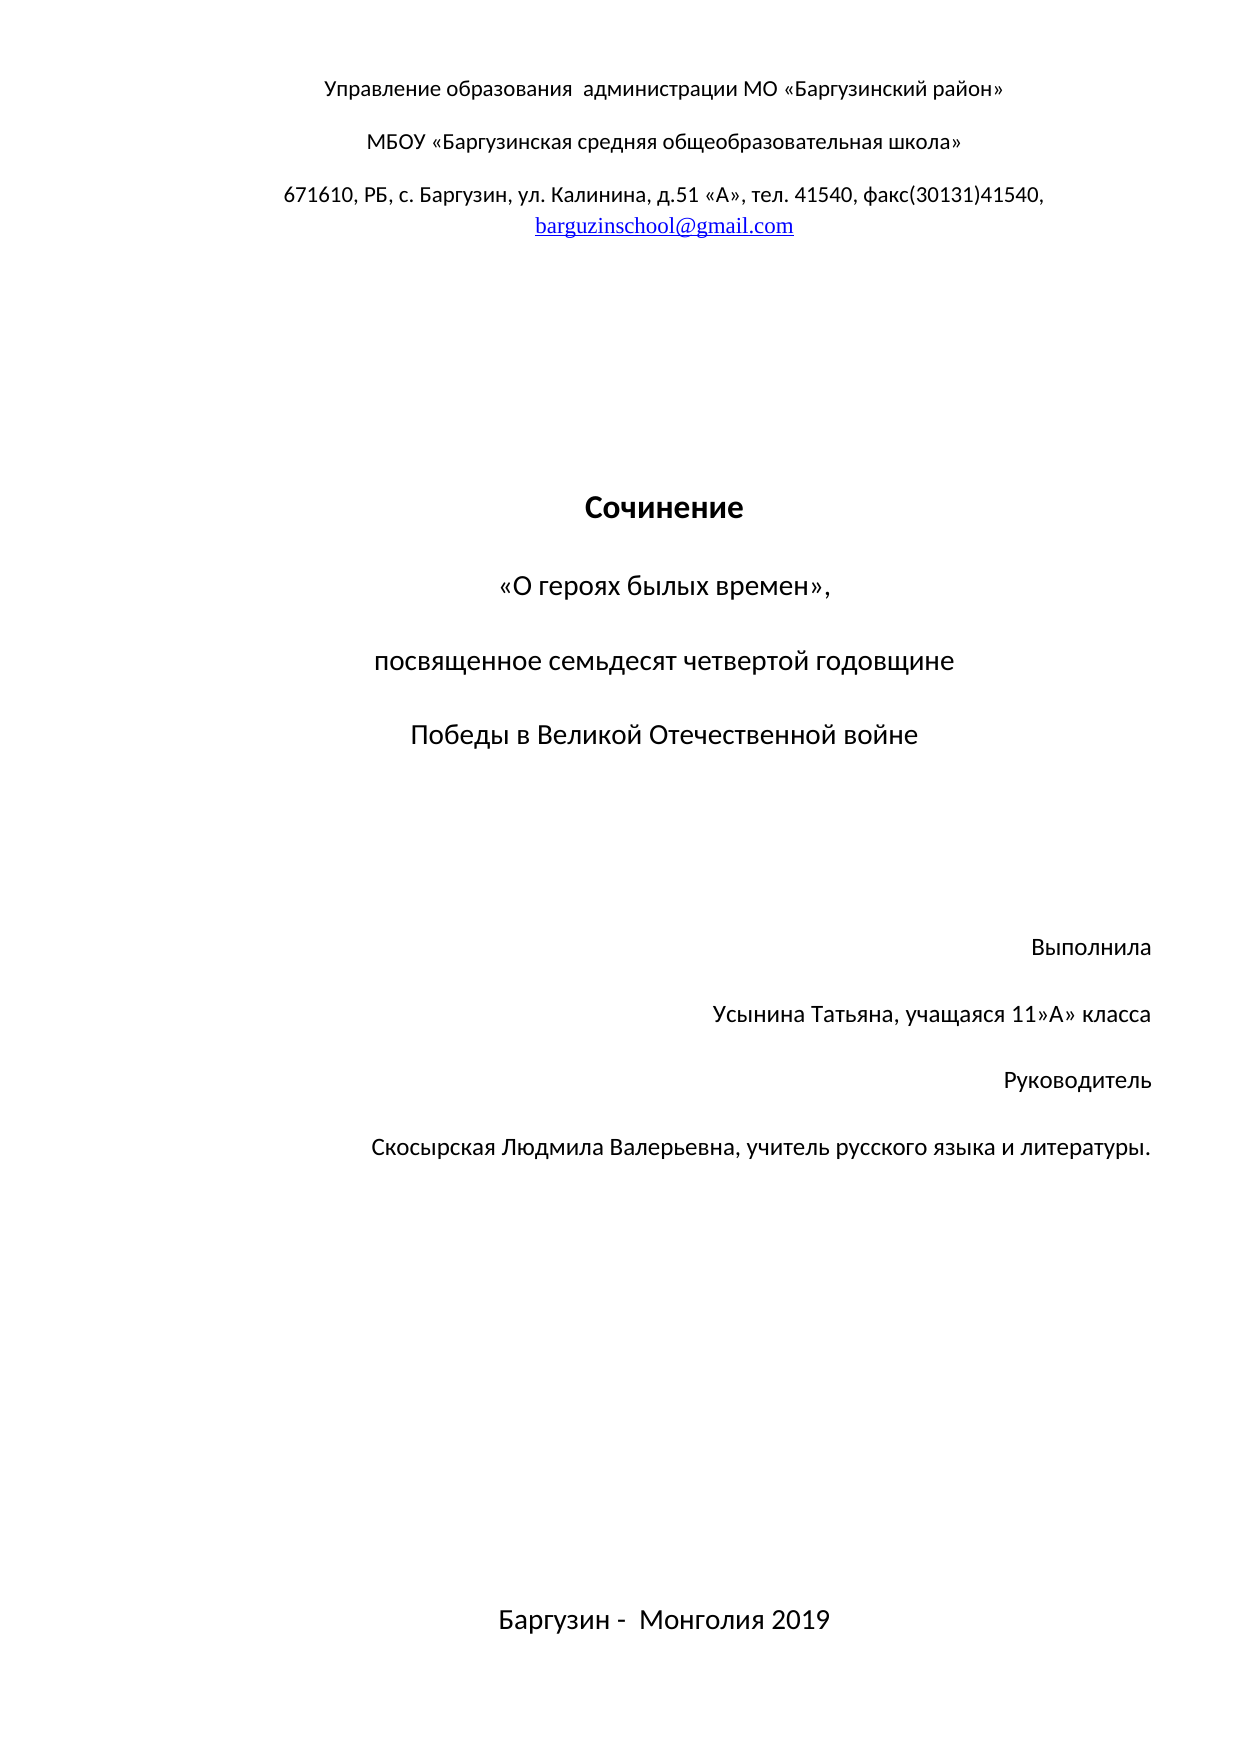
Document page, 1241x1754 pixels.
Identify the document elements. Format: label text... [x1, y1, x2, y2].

text Сочинение [177, 486, 1152, 526]
text «О героях былых времен», [177, 567, 1152, 603]
text Руководитель [177, 1064, 1152, 1095]
text Управление образования администрации МО «Баргузинский район» [177, 74, 1152, 102]
text Победы в Великой Отечественной войне [177, 716, 1152, 752]
text Баргузин - Монголия 2019 [177, 1507, 1152, 1636]
text МБОУ «Баргузинская средняя общеобразовательная школа» [177, 127, 1152, 155]
text Усынина Татьяна, учащаяся 11»А» класса [177, 998, 1152, 1028]
text 671610, РБ, с. Баргузин, ул. Калинина, д.51 «А», тел. 41540, факс(30131)41540, barguzinschool@gmail.com [177, 180, 1152, 238]
text Выполнила [177, 931, 1152, 962]
text посвященное семьдесят четвертой годовщине [177, 642, 1152, 677]
text Скосырская Людмила Валерьевна, учитель русского языка и литературы. [177, 1131, 1152, 1249]
